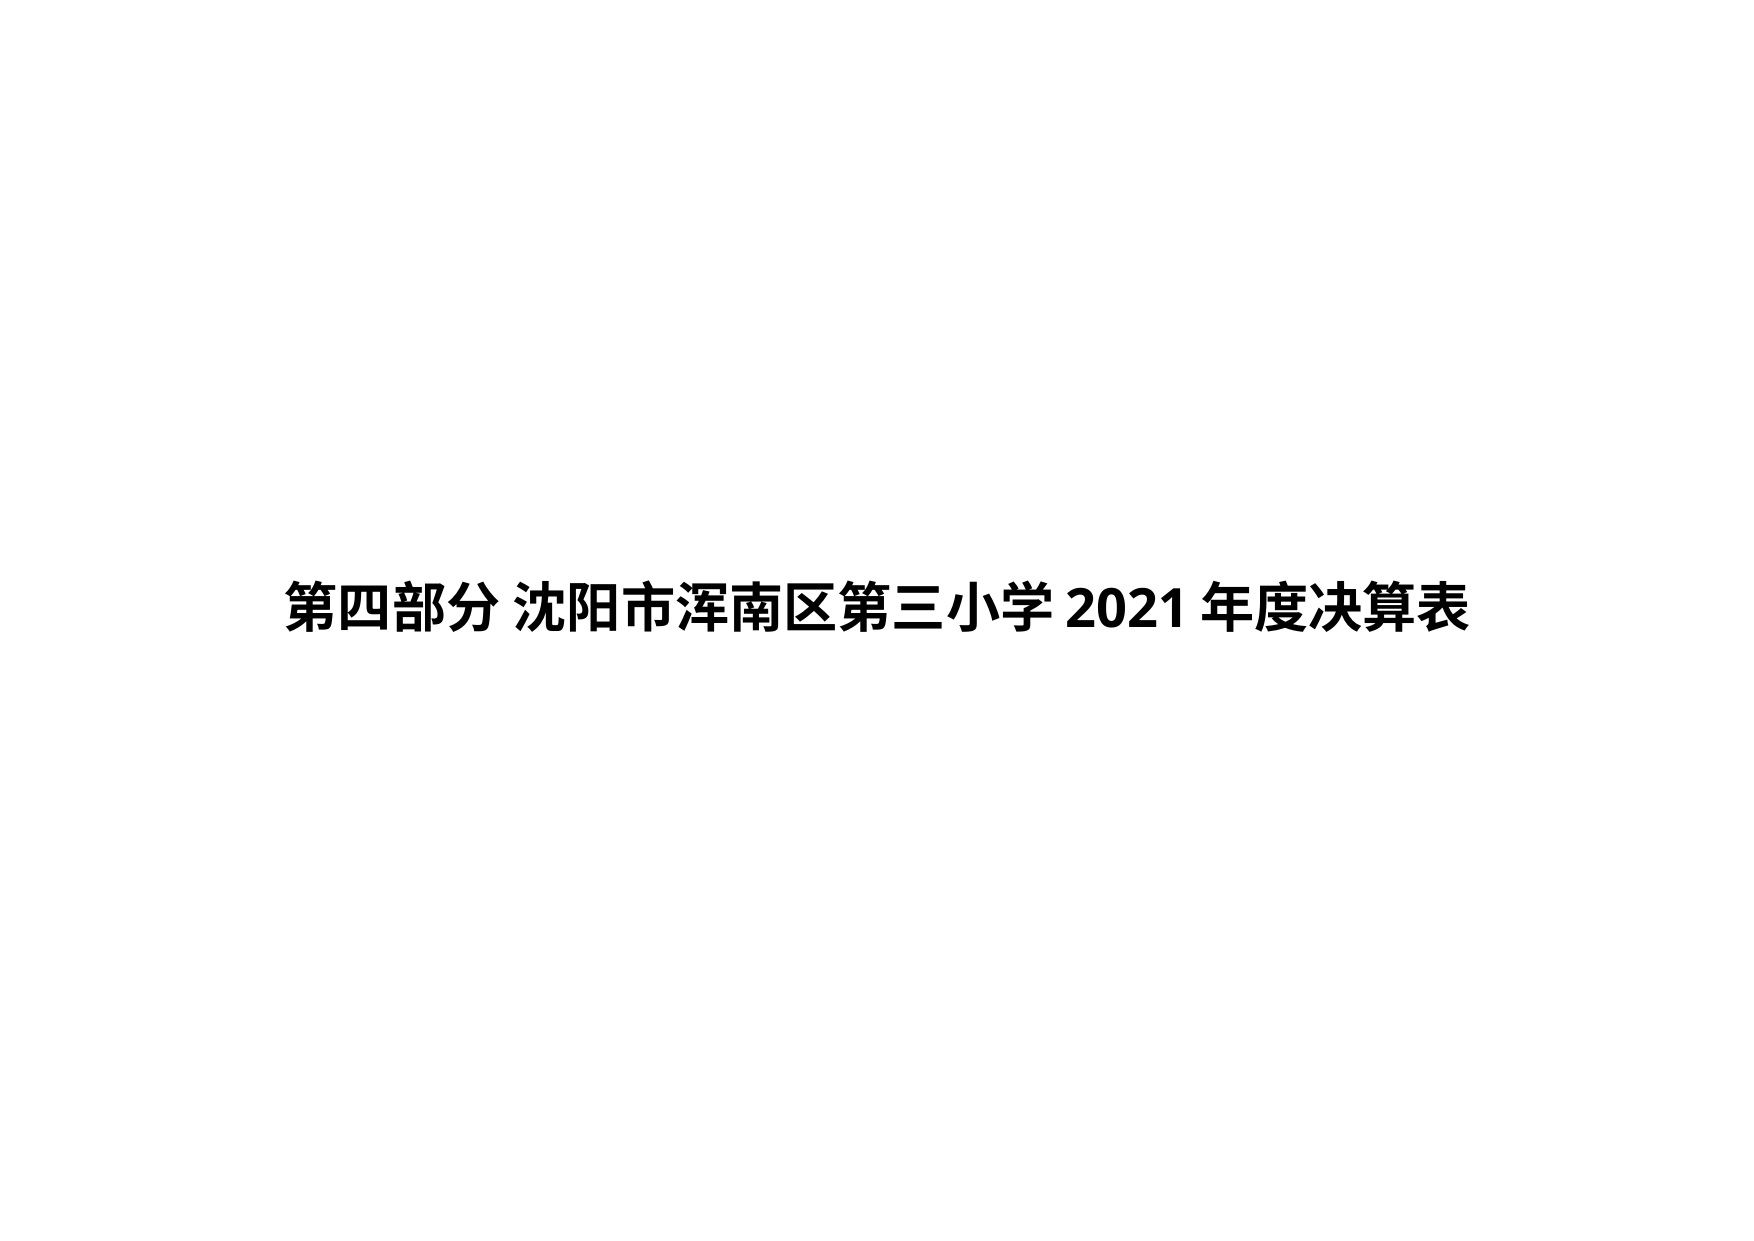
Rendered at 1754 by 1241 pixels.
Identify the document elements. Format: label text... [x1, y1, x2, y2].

text 第四部分 沈阳市浑南区第三小学2021年度决算表 [150, 555, 1604, 653]
